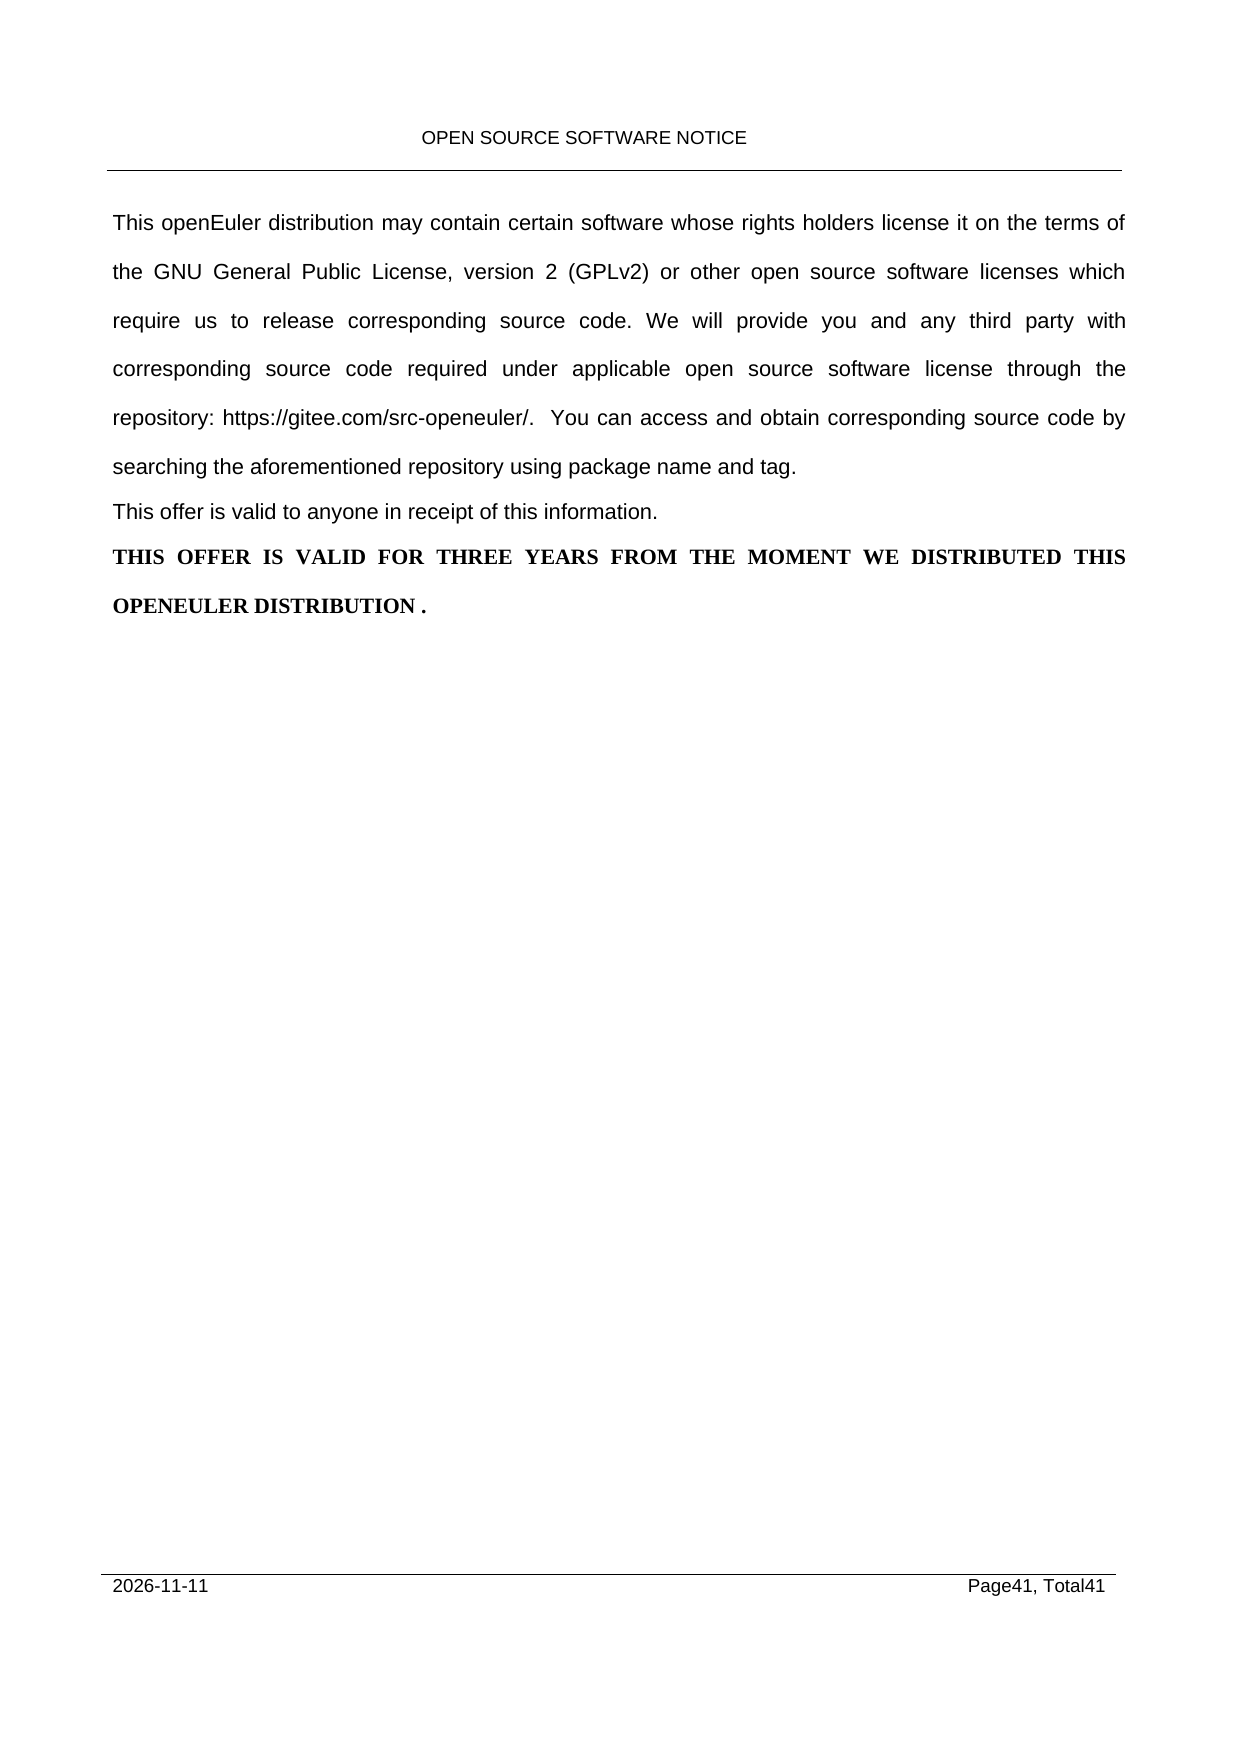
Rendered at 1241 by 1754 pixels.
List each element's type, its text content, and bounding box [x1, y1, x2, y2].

text This offer is valid to anyone in receipt of this information. [112, 495, 1128, 528]
text This openEuler distribution may contain certain software whose rights holders license it on the terms of the GNU General Public License, version 2 (GPLv2) or other open source software licenses which require us to release corresponding source code. We will provide you and any third party with corresponding source code required under applicable open source software license through the repository: https://gitee.com/src-openeuler/. You can access and obtain corresponding source code by searching the aforementioned repository using package name and tag. [112, 206, 1128, 483]
text THIS OFFER IS VALID FOR THREE YEARS FROM THE MOMENT WE DISTRIBUTED THIS OPENEULER DISTRIBUTION . [112, 540, 1128, 622]
